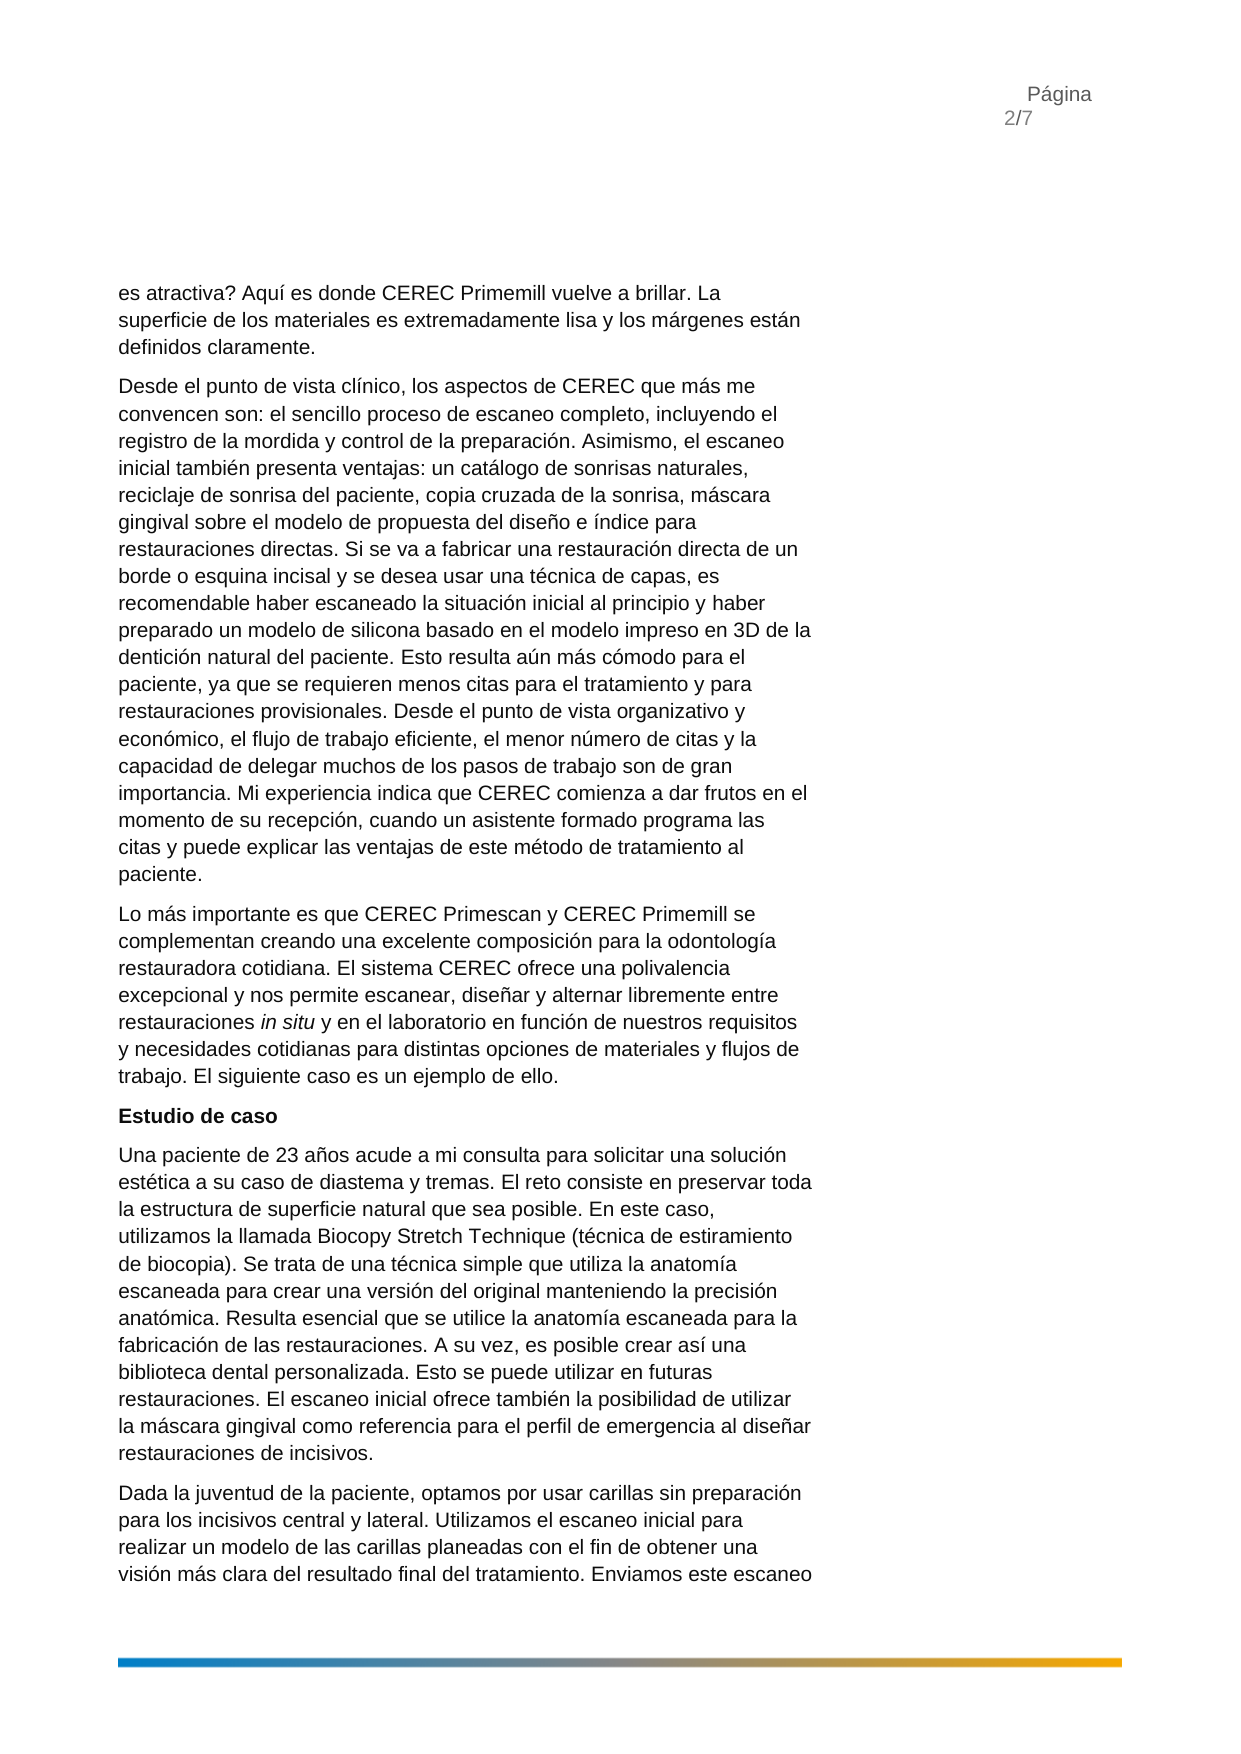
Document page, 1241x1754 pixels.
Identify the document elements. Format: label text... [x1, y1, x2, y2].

picture [118, 1653, 1122, 1673]
text Estudio de caso [118, 1100, 813, 1127]
text Lo más importante es que CEREC Primescan y CEREC Primemill se complementan creando una excelente composición para la odontología restauradora cotidiana. El sistema CEREC ofrece una polivalencia excepcional y nos permite escanear, diseñar y alternar libremente entre restauraciones in situ y en el laboratorio en función de nuestros requisitos y necesidades cotidianas para distintas opciones de materiales y flujos de trabajo. El siguiente caso es un ejemplo de ello. [118, 898, 813, 1088]
text Una paciente de 23 años acude a mi consulta para solicitar una solución estética a su caso de diastema y tremas. El reto consiste en preservar toda la estructura de superficie natural que sea posible. En este caso, utilizamos la llamada Biocopy Stretch Technique (técnica de estiramiento de biocopia). Se trata de una técnica simple que utiliza la anatomía escaneada para crear una versión del original manteniendo la precisión anatómica. Resulta esencial que se utilice la anatomía escaneada para la fabricación de las restauraciones. A su vez, es posible crear así una biblioteca dental personalizada. Esto se puede utilizar en futuras restauraciones. El escaneo inicial ofrece también la posibilidad de utilizar la máscara gingival como referencia para el perfil de emergencia al diseñar restauraciones de incisivos. [118, 1140, 813, 1465]
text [118, 1477, 813, 1586]
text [118, 277, 813, 359]
text Desde el punto de vista clínico, los aspectos de CEREC que más me convencen son: el sencillo proceso de escaneo completo, incluyendo el registro de la mordida y control de la preparación. Asimismo, el escaneo inicial también presenta ventajas: un catálogo de sonrisas naturales, reciclaje de sonrisa del paciente, copia cruzada de la sonrisa, máscara gingival sobre el modelo de propuesta del diseño e índice para restauraciones directas. Si se va a fabricar una restauración directa de un borde o esquina incisal y se desea usar una técnica de capas, es recomendable haber escaneado la situación inicial al principio y haber preparado un modelo de silicona basado en el modelo impreso en 3D de la dentición natural del paciente. Esto resulta aún más cómodo para el paciente, ya que se requieren menos citas para el tratamiento y para restauraciones provisionales. Desde el punto de vista organizativo y económico, el flujo de trabajo eficiente, el menor número de citas y la capacidad de delegar muchos de los pasos de trabajo son de gran importancia. Mi experiencia indica que CEREC comienza a dar frutos en el momento de su recepción, cuando un asistente formado programa las citas y puede explicar las ventajas de este método de tratamiento al paciente. [118, 371, 813, 886]
